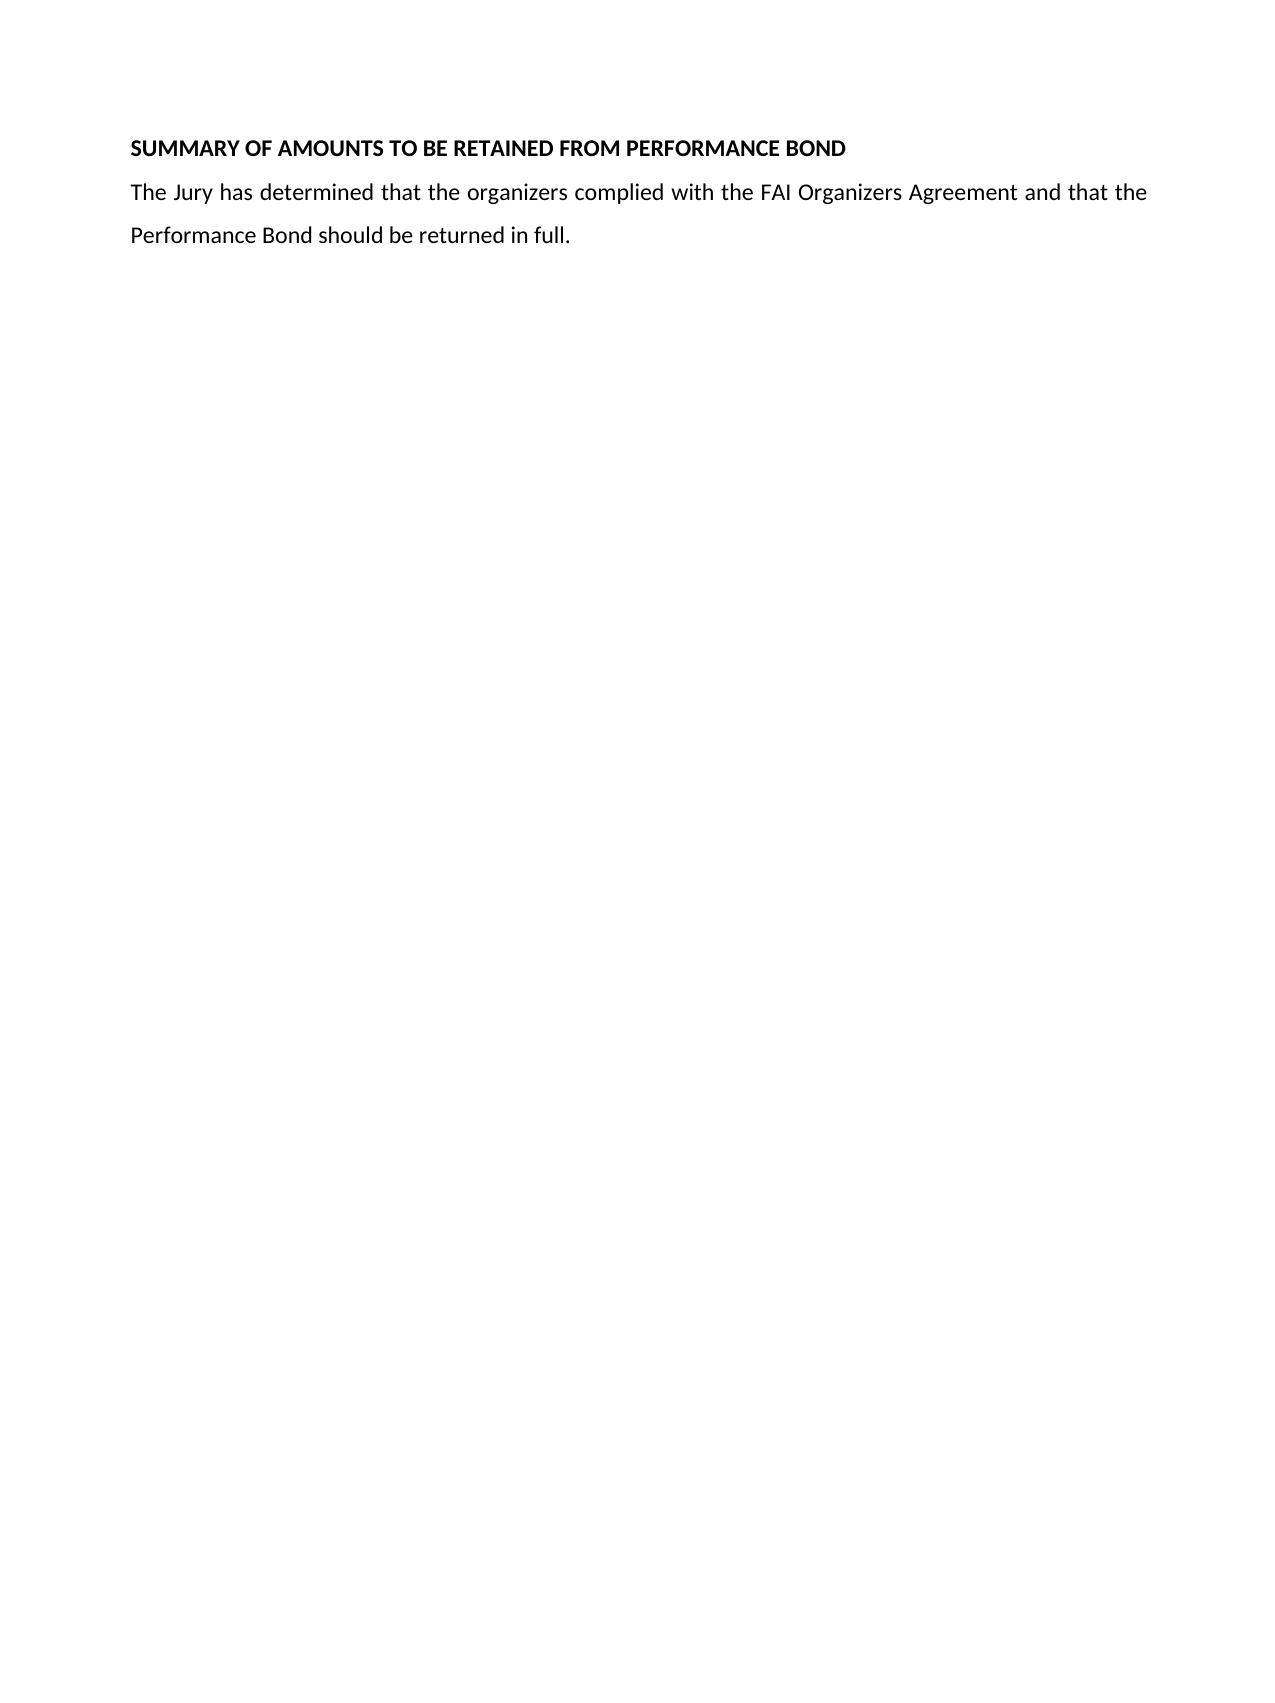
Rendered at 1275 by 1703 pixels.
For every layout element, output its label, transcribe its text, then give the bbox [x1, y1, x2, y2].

text The Jury has determined that the organizers complied with the FAI Organizers Agreement and that the Performance Bond should be returned in full. [130, 177, 1149, 250]
text SUMMARY OF AMOUNTS TO BE RETAINED FROM PERFORMANCE BOND [130, 133, 1149, 162]
